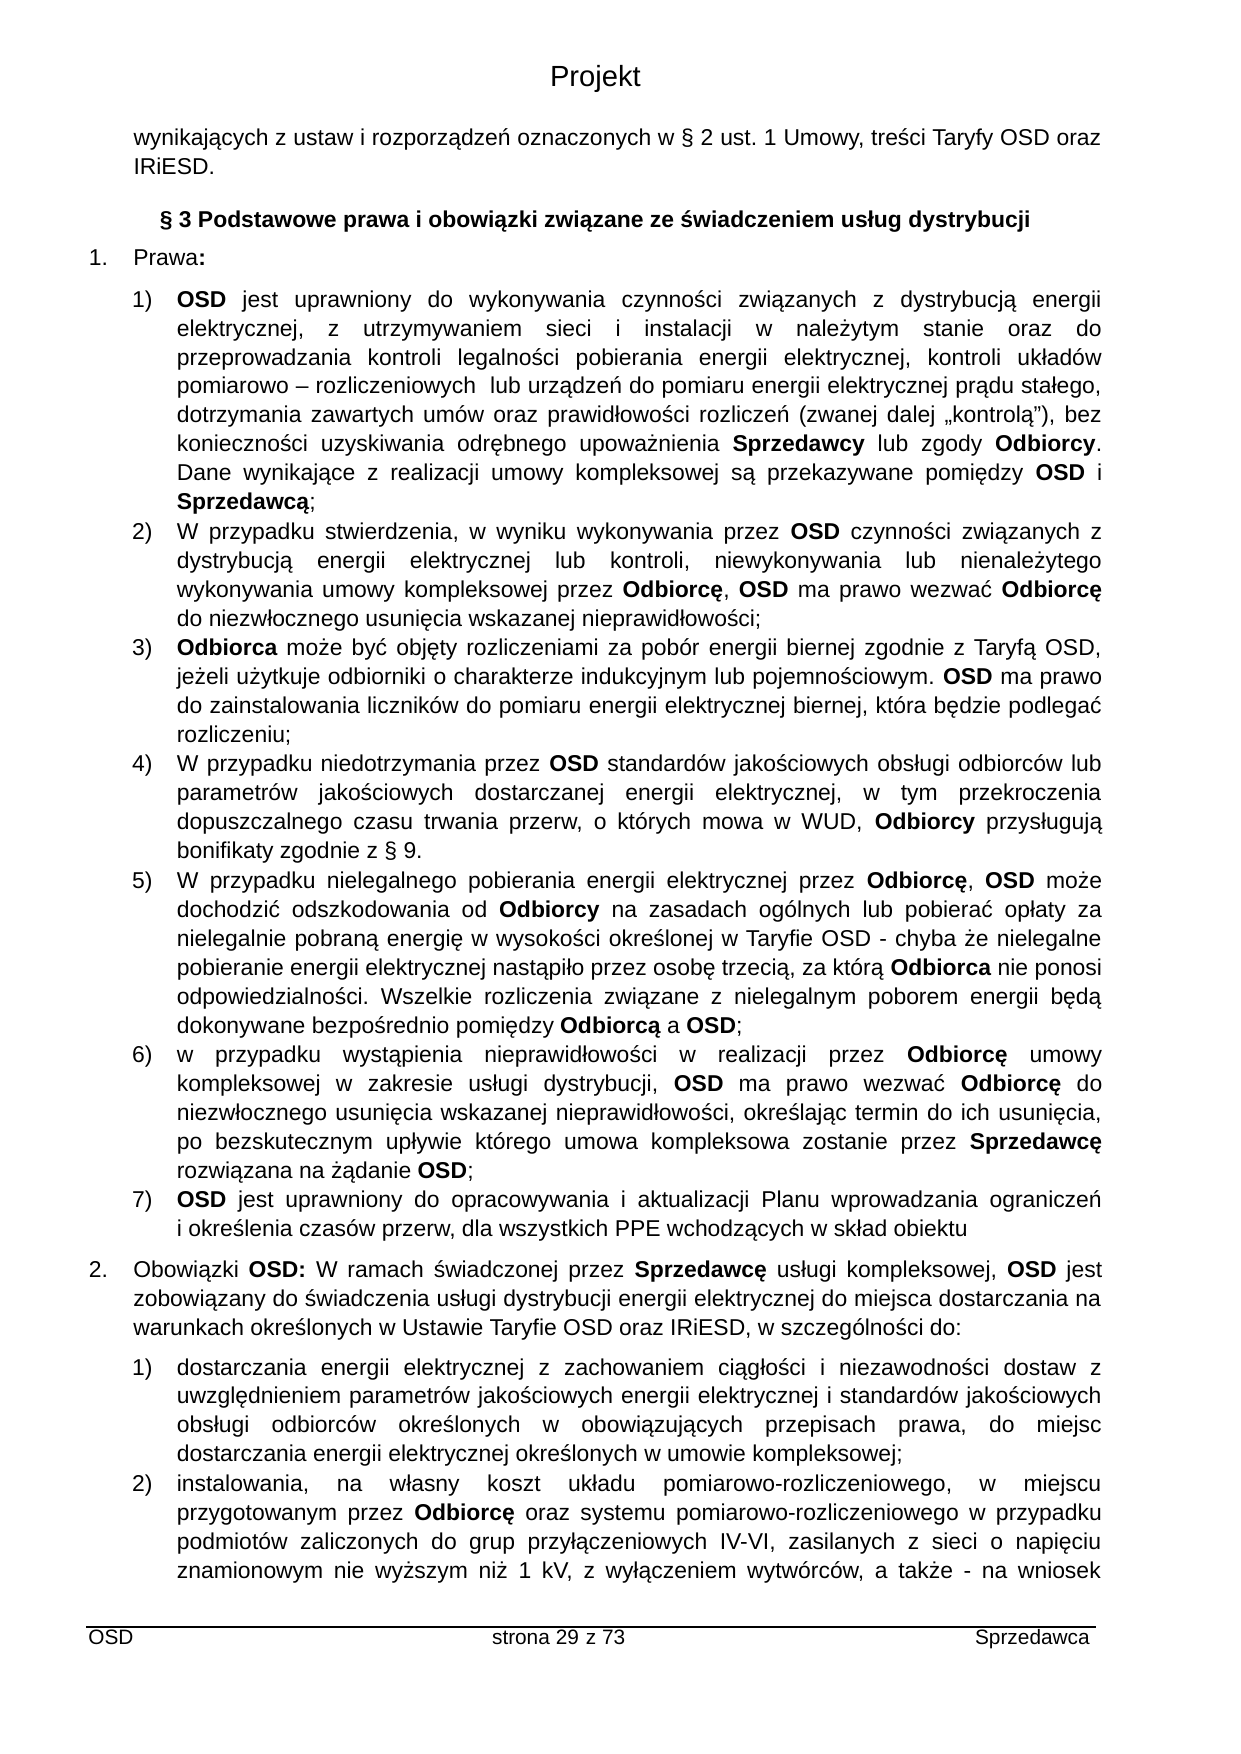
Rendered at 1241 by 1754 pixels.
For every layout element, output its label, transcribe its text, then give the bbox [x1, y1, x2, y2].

list W przypadku stwierdzenia, w wyniku wykonywania przez OSD czynności związanych z dystrybucją energii elektrycznej lub kontroli, niewykonywania lub nienależytego wykonywania umowy kompleksowej przez Odbiorcę, OSD ma prawo wezwać Odbiorcę do niezwłocznego usunięcia wskazanej nieprawidłowości; [132, 518, 1102, 631]
list w przypadku wystąpienia nieprawidłowości w realizacji przez Odbiorcę umowy kompleksowej w zakresie usługi dystrybucji, OSD ma prawo wezwać Odbiorcę do niezwłocznego usunięcia wskazanej nieprawidłowości, określając termin do ich usunięcia, po bezskutecznym upływie którego umowa kompleksowa zostanie przez Sprzedawcę rozwiązana na żądanie OSD; [132, 1041, 1102, 1183]
list OSD jest uprawniony do opracowywania i aktualizacji Planu wprowadzania ograniczeń i określenia czasów przerw, dla wszystkich PPE wchodzących w skład obiektu [132, 1186, 1102, 1242]
list OSD jest uprawniony do wykonywania czynności związanych z dystrybucją energii elektrycznej, z utrzymywaniem sieci i instalacji w należytym stanie oraz do przeprowadzania kontroli legalności pobierania energii elektrycznej, kontroli układów pomiarowo – rozliczeniowych lub urządzeń do pomiaru energii elektrycznej prądu stałego, dotrzymania zawartych umów oraz prawidłowości rozliczeń (zwanej dalej „kontrolą”), bez konieczności uzyskiwania odrębnego upoważnienia Sprzedawcy lub zgody Odbiorcy. Dane wynikające z realizacji umowy kompleksowej są przekazywane pomiędzy OSD i Sprzedawcą; [132, 286, 1102, 514]
list Prawa: [89, 244, 1102, 271]
list W przypadku nielegalnego pobierania energii elektrycznej przez Odbiorcę, OSD może dochodzić odszkodowania od Odbiorcy na zasadach ogólnych lub pobierać opłaty za nielegalnie pobraną energię w wysokości określonej w Taryfie OSD - chyba że nielegalne pobieranie energii elektrycznej nastąpiło przez osobę trzecią, za którą Odbiorca nie ponosi odpowiedzialności. Wszelkie rozliczenia związane z nielegalnym poborem energii będą dokonywane bezpośrednio pomiędzy Odbiorcą a OSD; [132, 867, 1102, 1038]
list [89, 124, 1102, 179]
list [132, 1470, 1102, 1583]
list dostarczania energii elektrycznej z zachowaniem ciągłości i niezawodności dostaw z uwzględnieniem parametrów jakościowych energii elektrycznej i standardów jakościowych obsługi odbiorców określonych w obowiązujących przepisach prawa, do miejsc dostarczania energii elektrycznej określonych w umowie kompleksowej; [132, 1353, 1102, 1467]
list Obowiązki OSD: W ramach świadczonej przez Sprzedawcę usługi kompleksowej, OSD jest zobowiązany do świadczenia usługi dystrybucji energii elektrycznej do miejsca dostarczania na warunkach określonych w Ustawie Taryfie OSD oraz IRiESD, w szczególności do: [89, 1256, 1102, 1340]
list W przypadku niedotrzymania przez OSD standardów jakościowych obsługi odbiorców lub parametrów jakościowych dostarczanej energii elektrycznej, w tym przekroczenia dopuszczalnego czasu trwania przerw, o których mowa w WUD, Odbiorcy przysługują bonifikaty zgodnie z § 9. [132, 750, 1102, 864]
subtitle § 3 Podstawowe prawa i obowiązki związane ze świadczeniem usług dystrybucji [88, 206, 1102, 232]
list Odbiorca może być objęty rozliczeniami za pobór energii biernej zgodnie z Taryfą OSD, jeżeli użytkuje odbiorniki o charakterze indukcyjnym lub pojemnościowym. OSD ma prawo do zainstalowania liczników do pomiaru energii elektrycznej biernej, która będzie podlegać rozliczeniu; [132, 634, 1102, 747]
